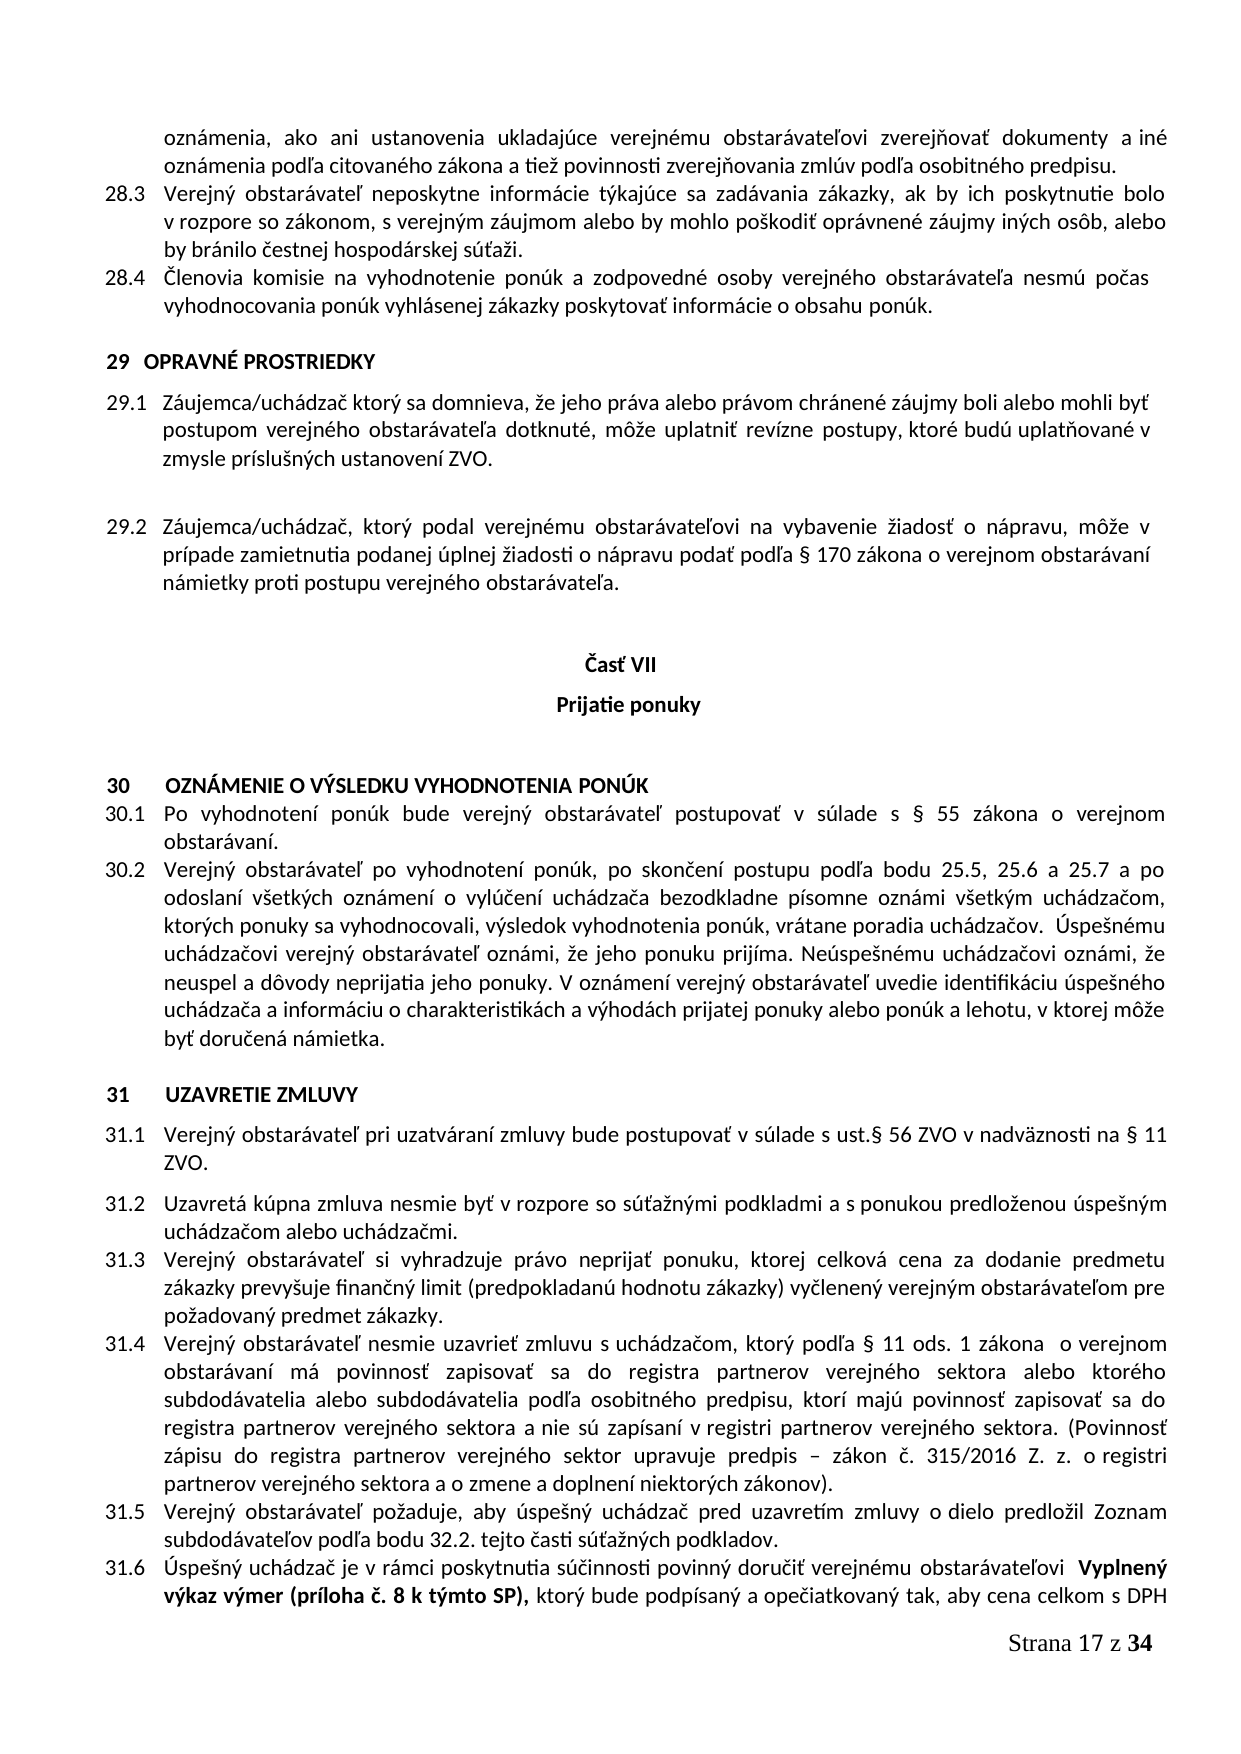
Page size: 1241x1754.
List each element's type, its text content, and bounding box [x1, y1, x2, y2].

list Po vyhodnotení ponúk bude verejný obstarávateľ postupovať v súlade s § 55 zákona o verejnom obstarávaní. [104, 799, 1167, 856]
list Verejný obstarávateľ neposkytne informácie týkajúce sa zadávania zákazky, ak by ich poskytnutie bolo v rozpore so zákonom, s verejným záujmom alebo by mohlo poškodiť oprávnené záujmy iných osôb, alebo by bránilo čestnej hospodárskej súťaži. [104, 179, 1167, 263]
list Verejný obstarávateľ pri uzatváraní zmluvy bude postupovať v súlade s ust.§ 56 ZVO v nadväznosti na § 11 ZVO. [104, 1120, 1167, 1176]
list Záujemca/uchádzač, ktorý podal verejnému obstarávateľovi na vybavenie žiadosť o nápravu, môže v prípade zamietnutia podanej úplnej žiadosti o nápravu podať podľa § 170 zákona o verejnom obstarávaní námietky proti postupu verejného obstarávateľa. [106, 512, 1152, 596]
list Záujemca/uchádzač ktorý sa domnieva, že jeho práva alebo právom chránené záujmy boli alebo mohli byť postupom verejného obstarávateľa dotknuté, môže uplatniť revízne postupy, ktoré budú uplatňované v zmysle príslušných ustanovení ZVO. [106, 388, 1151, 472]
list Verejný obstarávateľ po vyhodnotení ponúk, po skončení postupu podľa bodu 25.5, 25.6 a 25.7 a po odoslaní všetkých oznámení o vylúčení uchádzača bezodkladne písomne oznámi všetkým uchádzačom, ktorých ponuky sa vyhodnocovali, výsledok vyhodnotenia ponúk, vrátane poradia uchádzačov. Úspešnému uchádzačovi verejný obstarávateľ oznámi, že jeho ponuku prijíma. Neúspešnému uchádzačovi oznámi, že neuspel a dôvody neprijatia jeho ponuky. V oznámení verejný obstarávateľ uvedie identifikáciu úspešného uchádzača a informáciu o charakteristikách a výhodách prijatej ponuky alebo ponúk a lehotu, v ktorej môže byť doručená námietka. [104, 856, 1167, 1052]
list Uzavretá kúpna zmluva nesmie byť v rozpore so súťažnými podkladmi a s ponukou predloženou úspešným uchádzačom alebo uchádzačmi. [104, 1189, 1167, 1245]
list Verejný obstarávateľ požaduje, aby úspešný uchádzač pred uzavretím zmluvy o dielo predložil Zoznam subdodávateľov podľa bodu 32.2. tejto časti súťažných podkladov. [104, 1497, 1167, 1553]
list UZAVRETIE ZMLUVY [106, 1080, 1167, 1108]
list Verejný obstarávateľ si vyhradzuje právo neprijať ponuku, ktorej celková cena za dodanie predmetu zákazky prevyšuje finančný limit (predpokladanú hodnotu zákazky) vyčlenený verejným obstarávateľom pre požadovaný predmet zákazky. [104, 1245, 1167, 1329]
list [104, 123, 1167, 179]
list OZNÁMENIE O VÝSLEDKU VYHODNOTENIA PONÚK [106, 771, 1167, 799]
list OPRAVNÉ PROSTRIEDKY [106, 347, 1167, 375]
text Časť VII [193, 650, 1048, 678]
subtitle Prijatie ponuky [209, 690, 1048, 718]
list Verejný obstarávateľ nesmie uzavrieť zmluvu s uchádzačom, ktorý podľa § 11 ods. 1 zákona o verejnom obstarávaní má povinnosť zapisovať sa do registra partnerov verejného sektora alebo ktorého subdodávatelia alebo subdodávatelia podľa osobitného predpisu, ktorí majú povinnosť zapisovať sa do registra partnerov verejného sektora a nie sú zapísaní v registri partnerov verejného sektora. (Povinnosť zápisu do registra partnerov verejného sektor upravuje predpis – zákon č. 315/2016 Z. z. o registri partnerov verejného sektora a o zmene a doplnení niektorých zákonov). [104, 1329, 1167, 1497]
list Členovia komisie na vyhodnotenie ponúk a zodpovedné osoby verejného obstarávateľa nesmú počas vyhodnocovania ponúk vyhlásenej zákazky poskytovať informácie o obsahu ponúk. [104, 263, 1151, 319]
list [104, 1553, 1167, 1609]
